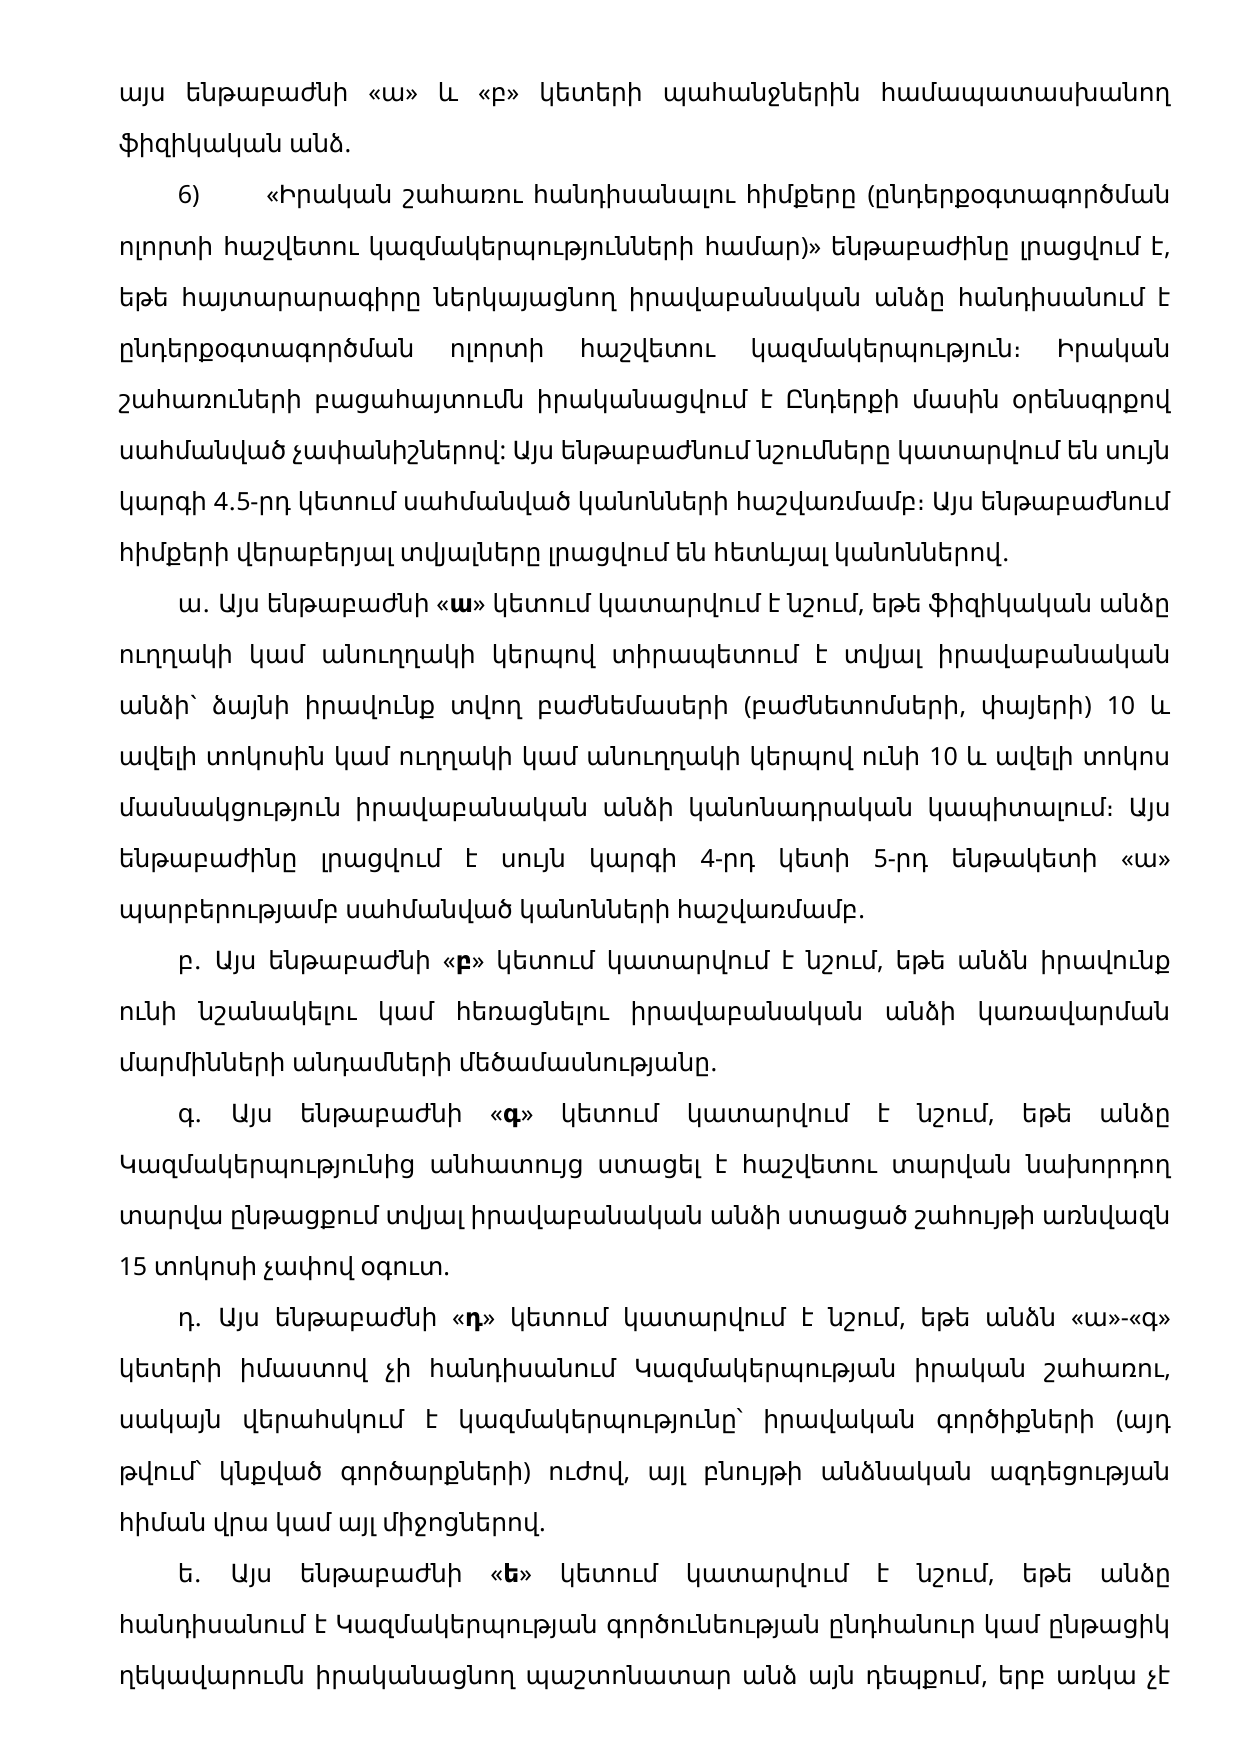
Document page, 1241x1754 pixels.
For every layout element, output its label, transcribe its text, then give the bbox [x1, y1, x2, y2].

text ա. Այս ենթաբաժնի «ա» կետում կատարվում է նշում, եթե ֆիզիկական անձը ուղղակի կամ անուղղակի կերպով տիրապետում է տվյալ իրավաբանական անձի` ձայնի իրավունք տվող բաժնեմասերի (բաժնետոմսերի, փայերի) 10 և ավելի տոկոսին կամ ուղղակի կամ անուղղակի կերպով ունի 10 և ավելի տոկոս մասնակցություն իրավաբանական անձի կանոնադրական կապիտալում։ Այս ենթաբաժինը լրացվում է սույն կարգի 4-րդ կետի 5-րդ ենթակետի «ա» պարբերությամբ սահմանված կանոնների հաշվառմամբ. [118, 585, 1171, 926]
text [118, 1555, 1171, 1691]
text բ. Այս ենթաբաժնի «բ» կետում կատարվում է նշում, եթե անձն իրավունք ունի նշանակելու կամ հեռացնելու իրավաբանական անձի կառավարման մարմինների անդամների մեծամասնությանը. [118, 943, 1171, 1079]
text դ. Այս ենթաբաժնի «դ» կետում կատարվում է նշում, եթե անձն «ա»-«գ» կետերի իմաստով չի հանդիսանում Կազմակերպության իրական շահառու, սակայն վերահսկում է կազմակերպությունը՝ իրավական գործիքների (այդ թվում՝ կնքված գործարքների) ուժով, այլ բնույթի անձնական ազդեցության հիման վրա կամ այլ միջոցներով. [118, 1300, 1171, 1538]
list «Իրական շահառու հանդիսանալու հիմքերը (ընդերքօգտագործման ոլորտի հաշվետու կազմակերպությունների համար)» ենթաբաժինը լրացվում է, եթե հայտարարագիրը ներկայացնող իրավաբանական անձը հանդիսանում է ընդերքօգտագործման ոլորտի հաշվետու կազմակերպություն։ Իրական շահառուների բացահայտումն իրականացվում է Ընդերքի մասին օրենսգրքով սահմանված չափանիշներով: Այս ենթաբաժնում նշումները կատարվում են սույն կարգի 4.5-րդ կետում սահմանված կանոնների հաշվառմամբ։ Այս ենթաբաժնում հիմքերի վերաբերյալ տվյալները լրացվում են հետևյալ կանոններով. [118, 177, 1171, 568]
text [118, 75, 1171, 160]
text գ. Այս ենթաբաժնի «գ» կետում կատարվում է նշում, եթե անձը Կազմակերպությունից անհատույց ստացել է հաշվետու տարվան նախորդող տարվա ընթացքում տվյալ իրավաբանական անձի ստացած շահույթի առնվազն 15 տոկոսի չափով օգուտ. [118, 1096, 1171, 1283]
